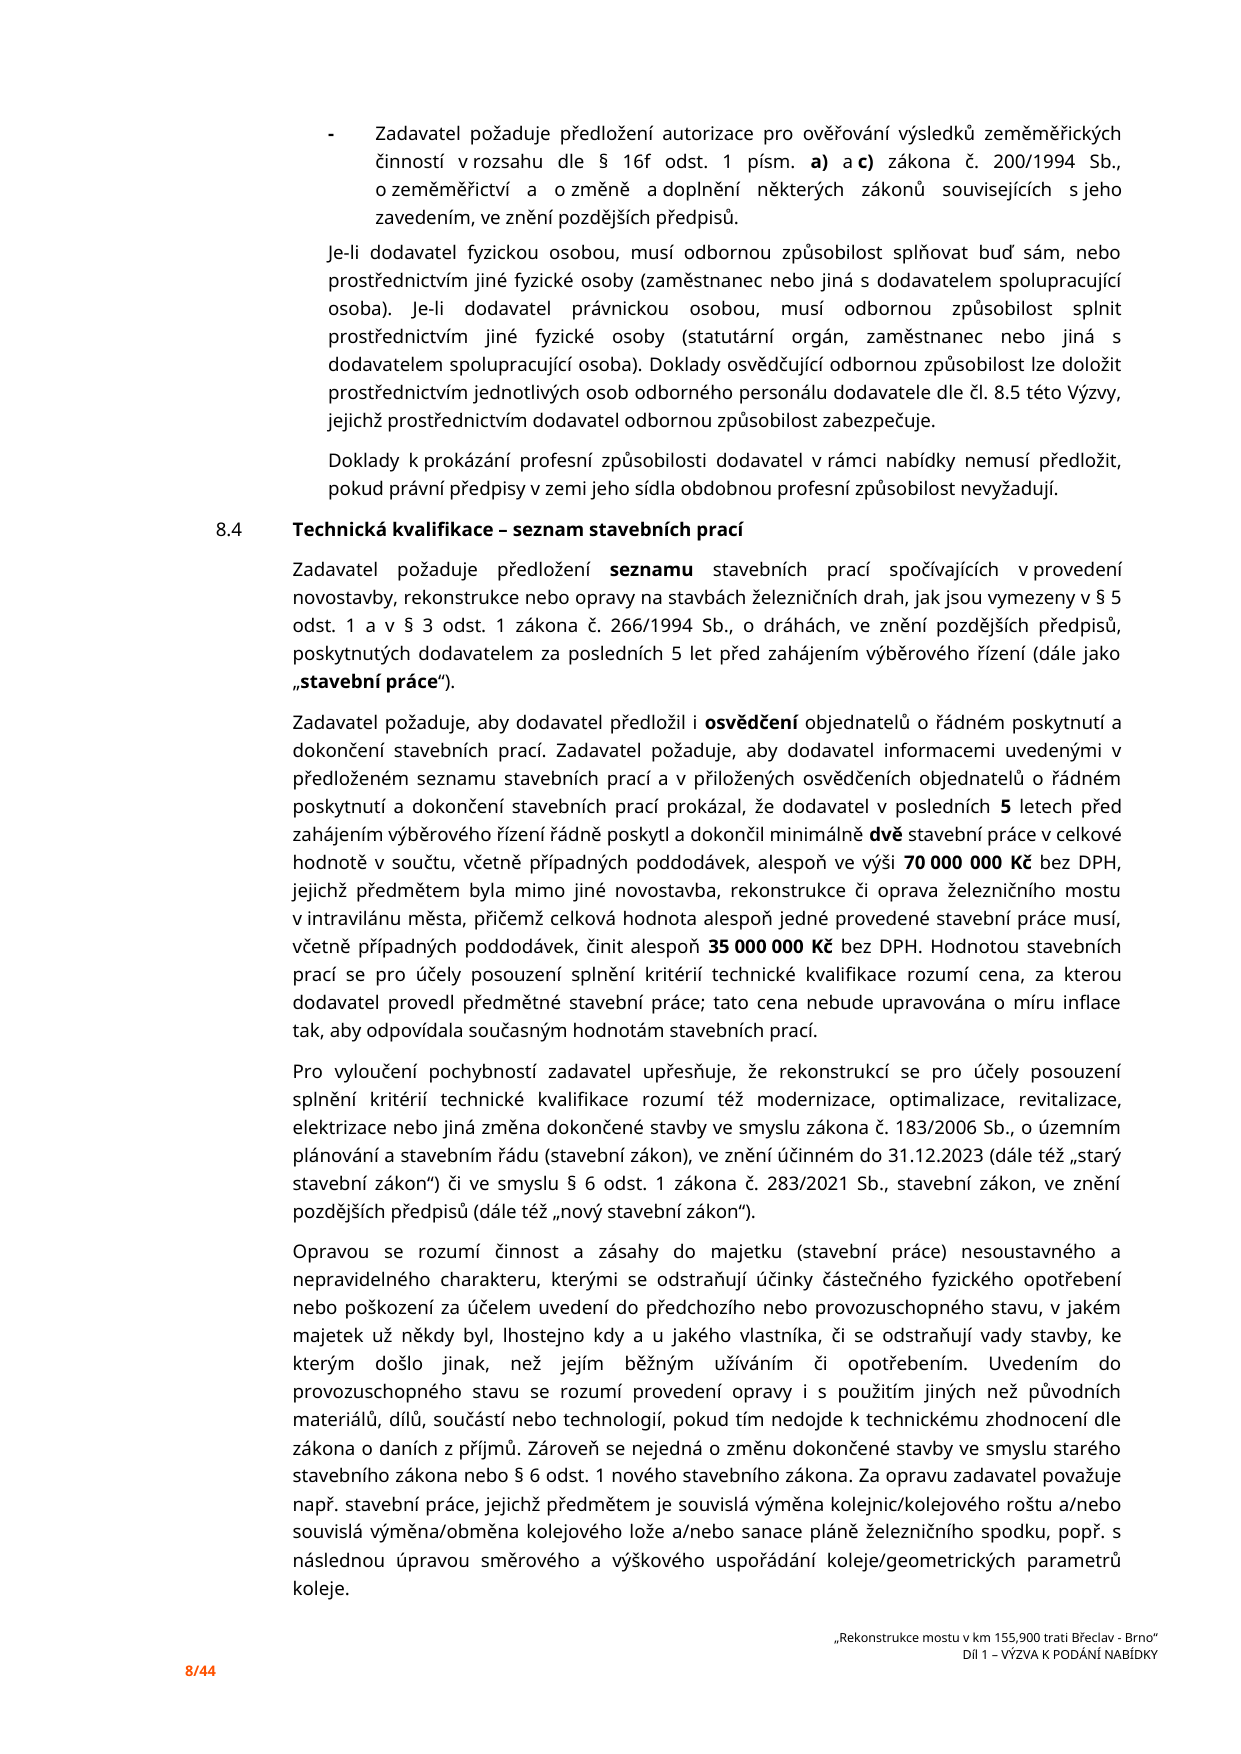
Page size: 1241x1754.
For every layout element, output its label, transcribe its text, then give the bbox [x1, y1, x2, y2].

text Doklady k prokázání profesní způsobilosti dodavatel v rámci nabídky nemusí předložit, pokud právní předpisy v zemi jeho sídla obdobnou profesní způsobilost nevyžadují. [328, 448, 1122, 501]
text Zadavatel požaduje předložení seznamu stavebních prací spočívajících v provedení novostavby, rekonstrukce nebo opravy na stavbách železničních drah, jak jsou vymezeny v § 5 odst. 1 a v § 3 odst. 1 zákona č. 266/1994 Sb., o dráhách, ve znění pozdějších předpisů, poskytnutých dodavatelem za posledních 5 let před zahájením výběrového řízení (dále jako „stavební práce“). [292, 557, 1122, 694]
text Pro vyloučení pochybností zadavatel upřesňuje, že rekonstrukcí se pro účely posouzení splnění kritérií technické kvalifikace rozumí též modernizace, optimalizace, revitalizace, elektrizace nebo jiná změna dokončené stavby ve smyslu zákona č. 183/2006 Sb., o územním plánování a stavebním řádu (stavební zákon), ve znění účinném do 31.12.2023 (dále též „starý stavební zákon“) či ve smyslu § 6 odst. 1 zákona č. 283/2021 Sb., stavební zákon, ve znění pozdějších předpisů (dále též „nový stavební zákon“). [292, 1058, 1122, 1224]
text Opravou se rozumí činnost a zásahy do majetku (stavební práce) nesoustavného a nepravidelného charakteru, kterými se odstraňují účinky částečného fyzického opotřebení nebo poškození za účelem uvedení do předchozího nebo provozuschopného stavu, v jakém majetek už někdy byl, lhostejno kdy a u jakého vlastníka, či se odstraňují vady stavby, ke kterým došlo jinak, než jejím běžným užíváním či opotřebením. Uvedením do provozuschopného stavu se rozumí provedení opravy i s použitím jiných než původních materiálů, dílů, součástí nebo technologií, pokud tím nedojde k technickému zhodnocení dle zákona o daních z příjmů. Zároveň se nejedná o změnu dokončené stavby ve smyslu starého stavebního zákona nebo § 6 odst. 1 nového stavebního zákona. Za opravu zadavatel považuje např. stavební práce, jejichž předmětem je souvislá výměna kolejnic/kolejového roštu a/nebo souvislá výměna/obměna kolejového lože a/nebo sanace pláně železničního spodku, popř. s následnou úpravou směrového a výškového uspořádání koleje/geometrických parametrů koleje. [292, 1239, 1122, 1600]
text Technická kvalifikace – seznam stavebních prací [216, 516, 1122, 542]
text Zadavatel požaduje předložení autorizace pro ověřování výsledků zeměměřických činností v rozsahu dle § 16f odst. 1 písm. a) a c) zákona č. 200/1994 Sb., o zeměměřictví a o změně a doplnění některých zákonů souvisejících s jeho zavedením, ve znění pozdějších předpisů. [328, 121, 1122, 230]
text Je-li dodavatel fyzickou osobou, musí odbornou způsobilost splňovat buď sám, nebo prostřednictvím jiné fyzické osoby (zaměstnanec nebo jiná s dodavatelem spolupracující osoba). Je-li dodavatel právnickou osobou, musí odbornou způsobilost splnit prostřednictvím jiné fyzické osoby (statutární orgán, zaměstnanec nebo jiná s dodavatelem spolupracující osoba). Doklady osvědčující odbornou způsobilost lze doložit prostřednictvím jednotlivých osob odborného personálu dodavatele dle čl. 8.5 této Výzvy, jejichž prostřednictvím dodavatel odbornou způsobilost zabezpečuje. [328, 239, 1122, 433]
text Zadavatel požaduje, aby dodavatel předložil i osvědčení objednatelů o řádném poskytnutí a dokončení stavebních prací. Zadavatel požaduje, aby dodavatel informacemi uvedenými v předloženém seznamu stavebních prací a v přiložených osvědčeních objednatelů o řádném poskytnutí a dokončení stavebních prací prokázal, že dodavatel v posledních 5 letech před zahájením výběrového řízení řádně poskytl a dokončil minimálně dvě stavební práce v celkové hodnotě v součtu, včetně případných poddodávek, alespoň ve výši 70 000 000 Kč bez DPH, jejichž předmětem byla mimo jiné novostavba, rekonstrukce či oprava železničního mostu v intravilánu města, přičemž celková hodnota alespoň jedné provedené stavební práce musí, včetně případných poddodávek, činit alespoň 35 000 000 Kč bez DPH. Hodnotou stavebních prací se pro účely posouzení splnění kritérií technické kvalifikace rozumí cena, za kterou dodavatel provedl předmětné stavební práce; tato cena nebude upravována o míru inflace tak, aby odpovídala současným hodnotám stavebních prací. [292, 709, 1122, 1043]
